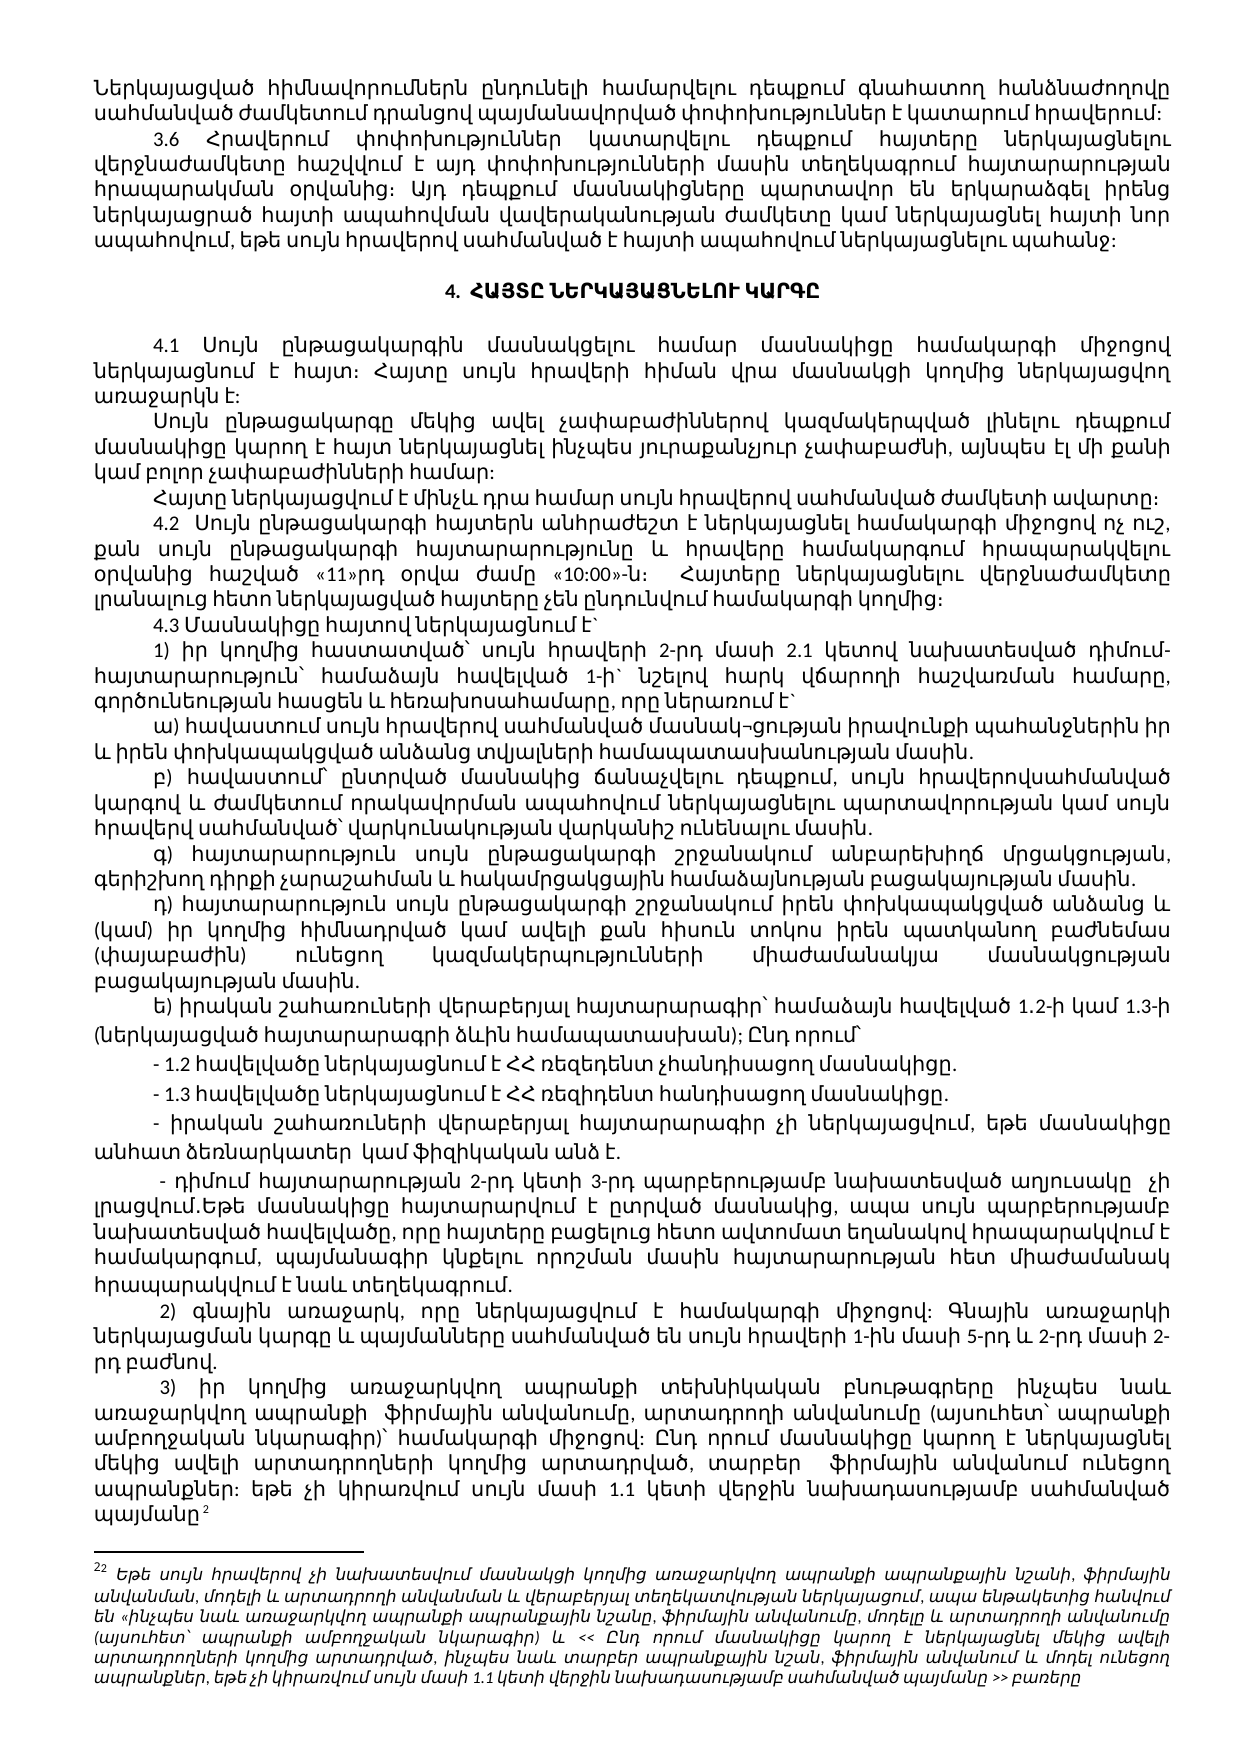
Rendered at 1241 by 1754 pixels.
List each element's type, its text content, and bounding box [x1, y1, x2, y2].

text դ) հայտարարություն սույն ընթացակարգի շրջանակում իրեն փոխկապակցված անձանց և (կամ) իր կողմից հիմնադրված կամ ավելի քան հիսուն տոկոս իրեն պատկանող բաժնեմաս (փայաբաժին) ունեցող կազմակերպությունների միաժամանակյա մասնակցության բացակայության մասին. [94, 892, 1171, 993]
text - 1.3 հավելվածը ներկայացնում է ՀՀ ռեզիդենտ հանդիսացող մասնակիցը. [94, 1081, 1171, 1106]
text 4. ՀԱՅՏԸ ՆԵՐԿԱՅԱՑՆԵԼՈՒ ԿԱՐԳԸ [94, 278, 1171, 304]
text 2) գնային առաջարկ, որը ներկայացվում է համակարգի միջոցով: Գնային առաջարկի ներկայացման կարգը և պայմանները սահմանված են սույն հրավերի 1-ին մասի 5-րդ և 2-րդ մասի 2-րդ բաժնով. [94, 1298, 1171, 1374]
text Սույն ընթացակարգը մեկից ավել չափաբաժիններով կազմակերպված լինելու դեպքում մասնակիցը կարող է հայտ ներկայացնել ինչպես յուրաքանչյուր չափաբաժնի, այնպես էլ մի քանի կամ բոլոր չափաբաժինների համար: [94, 409, 1171, 485]
text 3) իր կողմից առաջարկվող ապրանքի տեխնիկական բնութագրերը ինչպես նաև առաջարկվող ապրանքի ֆիրմային անվանումը, արտադրողի անվանումը (այսուհետ՝ ապրանքի ամբողջական նկարագիր)՝ համակարգի միջոցով: Ընդ որում մասնակիցը կարող է ներկայացնել մեկից ավելի արտադրողների կողմից արտադրված, տարբեր ֆիրմային անվանում ունեցող ապրանքներ: եթե չի կիրառվում սույն մասի 1.1 կետի վերջին նախադասությամբ սահմանված պայմանը 2 [94, 1374, 1171, 1527]
text ա) հավաստում սույն հրավերով սահմանված մասնակ¬ցության իրավունքի պահանջներին իր և իրեն փոխկապակցված անձանց տվյալների համապատասխանության մասին. [94, 714, 1171, 764]
text - իրական շահառուների վերաբերյալ հայտարարագիր չի ներկայացվում, եթե մասնակիցը անհատ ձեռնարկատեր կամ ֆիզիկական անձ է. [94, 1110, 1171, 1164]
text - 1.2 հավելվածը ներկայացնում է ՀՀ ռեզեդենտ չհանդիսացող մասնակիցը. [94, 1052, 1171, 1077]
text 4.3 Մասնակիցը հայտով ներկայացնում է` [94, 612, 1171, 637]
text 1) իր կողմից հաստատված՝ սույն հրավերի 2-րդ մասի 2.1 կետով նախատեսված դիմում-հայտարարություն՝ համաձայն հավելված 1-ի` նշելով հարկ վճարողի հաշվառման համարը, գործունեության հասցեն և հեռախոսահամարը, որը ներառում է` [94, 637, 1171, 714]
text գ) հայտարարություն սույն ընթացակարգի շրջանակում անբարեխիղճ մրցակցության, գերիշխող դիրքի չարաշահման և հակամրցակցային համաձայնության բացակայության մասին. [94, 841, 1171, 892]
text ե) իրական շահառուների վերաբերյալ հայտարարագիր՝ համաձայն հավելված 1․2-ի կամ 1.3-ի (ներկայացված հայտարարագրի ձևին համապատասխան); Ընդ որում՝ [94, 993, 1171, 1048]
text 4.1 Սույն ընթացակարգին մասնակցելու համար մասնակիցը համակարգի միջոցով ներկայացնում է հայտ։ Հայտը սույն հրավերի հիման վրա մասնակցի կողմից ներկայացվող առաջարկն է: [94, 332, 1171, 409]
text - դիմում հայտարարության 2-րդ կետի 3-րդ պարբերությամբ նախատեսված աղյուսակը չի լրացվում․Եթե մասնակիցը հայտարարվում է ըտրված մասնակից, ապա սույն պարբերությամբ նախատեսված հավելվածը, որը հայտերը բացելուց հետո ավտոմատ եղանակով հրապարակվում է համակարգում, պայմանագիր կնքելու որոշման մասին հայտարարության հետ միաժամանակ հրապարակվում է նաև տեղեկագրում. [94, 1168, 1171, 1298]
text բ) հավաստում՝ ընտրված մասնակից ճանաչվելու դեպքում, սույն հրավերովսահմանված կարգով և ժամկետում որակավորման ապահովում ներկայացնելու պարտավորության կամ սույն հրավերվ սահմանված՝ վարկունակության վարկանիշ ունենալու մասին. [94, 764, 1171, 841]
text 3.6 Հրավերում փոփոխություններ կատարվելու դեպքում հայտերը ներկայացնելու վերջնաժամկետը հաշվվում է այդ փոփոխությունների մասին տեղեկագրում հայտարարության հրապարակման օրվանից։ Այդ դեպքում մասնակիցները պարտավոր են երկարաձգել իրենց ներկայացրած հայտի ապահովման վավերականության ժամկետը կամ ներկայացնել հայտի նոր ապահովում, եթե սույն հրավերով սահմանված է հայտի ապահովում ներկայացնելու պահանջ: [94, 126, 1171, 253]
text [94, 75, 1171, 126]
text 4.2 Սույն ընթացակարգի հայտերն անհրաժեշտ է ներկայացնել համակարգի միջոցով ոչ ուշ, քան սույն ընթացակարգի հայտարարությունը և հրավերը համակարգում հրապարակվելու օրվանից հաշված «11»րդ օրվա ժամը «10:00»-ն։ Հայտերը ներկայացնելու վերջնաժամկետը լրանալուց հետո ներկայացված հայտերը չեն ընդունվում համակարգի կողմից։ [94, 510, 1171, 612]
text Հայտը ներկայացվում է մինչև դրա համար սույն հրավերով սահմանված ժամկետի ավարտը։ [94, 485, 1171, 510]
